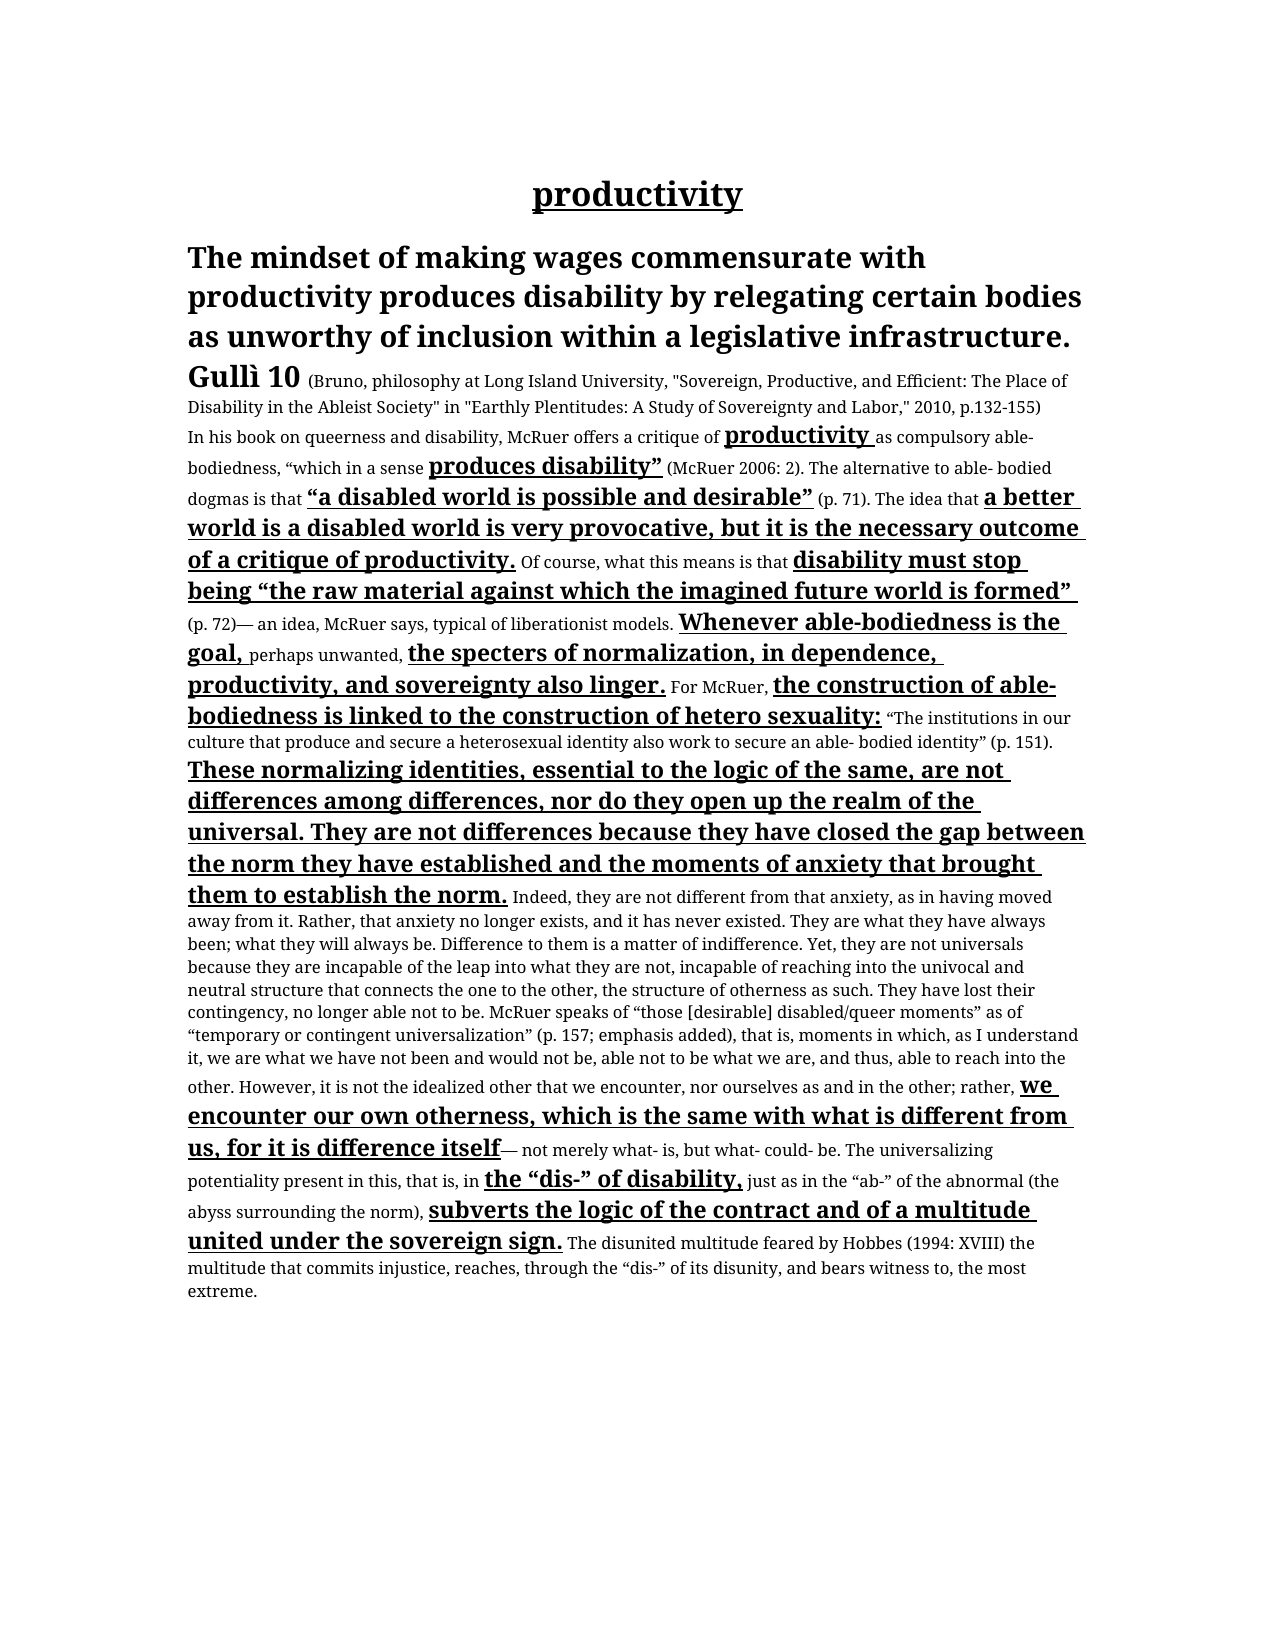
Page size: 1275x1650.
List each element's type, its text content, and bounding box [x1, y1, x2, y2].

subtitle The mindset of making wages commensurate with productivity produces disability by relegating certain bodies as unworthy of inclusion within a legislative infrastructure. [187, 237, 1087, 356]
text In his book on queerness and disability, McRuer offers a critique of productivity as compulsory able-bodiedness, “which in a sense produces disability” (McRuer 2006: 2). The alternative to able- bodied dogmas is that “a disabled world is possible and desirable” (p. 71). The idea that a better world is a disabled world is very provocative, but it is the necessary outcome of a critique of productivity. Of course, what this means is that disability must stop being “the raw material against which the imagined future world is formed” (p. 72)— an idea, McRuer says, typical of liberationist models. Whenever able-bodiedness is the goal, perhaps unwanted, the specters of normalization, in dependence, productivity, and sovereignty also linger. For McRuer, the construction of able-bodiedness is linked to the construction of hetero sexuality: “The institutions in our culture that produce and secure a heterosexual identity also work to secure an able- bodied identity” (p. 151). These normalizing identities, essential to the logic of the same, are not differences among differences, nor do they open up the realm of the universal. They are not differences because they have closed the gap between the norm they have established and the moments of anxiety that brought them to establish the norm. Indeed, they are not different from that anxiety, as in having moved away from it. Rather, that anxiety no longer exists, and it has never existed. They are what they have always been; what they will always be. Difference to them is a matter of indifference. Yet, they are not universals because they are incapable of the leap into what they are not, incapable of reaching into the univocal and neutral structure that connects the one to the other, the structure of otherness as such. They have lost their contingency, no longer able not to be. McRuer speaks of “those [desirable] disabled/queer moments” as of “temporary or contingent universalization” (p. 157; emphasis added), that is, moments in which, as I understand it, we are what we have not been and would not be, able not to be what we are, and thus, able to reach into the other. However, it is not the idealized other that we encounter, nor ourselves as and in the other; rather, we encounter our own otherness, which is the same with what is different from us, for it is difference itself— not merely what- is, but what- could- be. The universalizing potentiality present in this, that is, in the “dis-” of disability, just as in the “ab-” of the abnormal (the abyss surrounding the norm), subverts the logic of the contract and of a multitude united under the sovereign sign. The disunited multitude feared by Hobbes (1994: XVIII) the multitude that commits injustice, reaches, through the “dis-” of its disunity, and bears witness to, the most extreme. [187, 418, 1087, 1302]
subtitle productivity [187, 171, 1087, 216]
text Gullì 10 (Bruno, philosophy at Long Island University, "Sovereign, Productive, and Efficient: The Place of Disability in the Ableist Society" in "Earthly Plentitudes: A Study of Sovereignty and Labor," 2010, p.132-155) [187, 356, 1087, 418]
